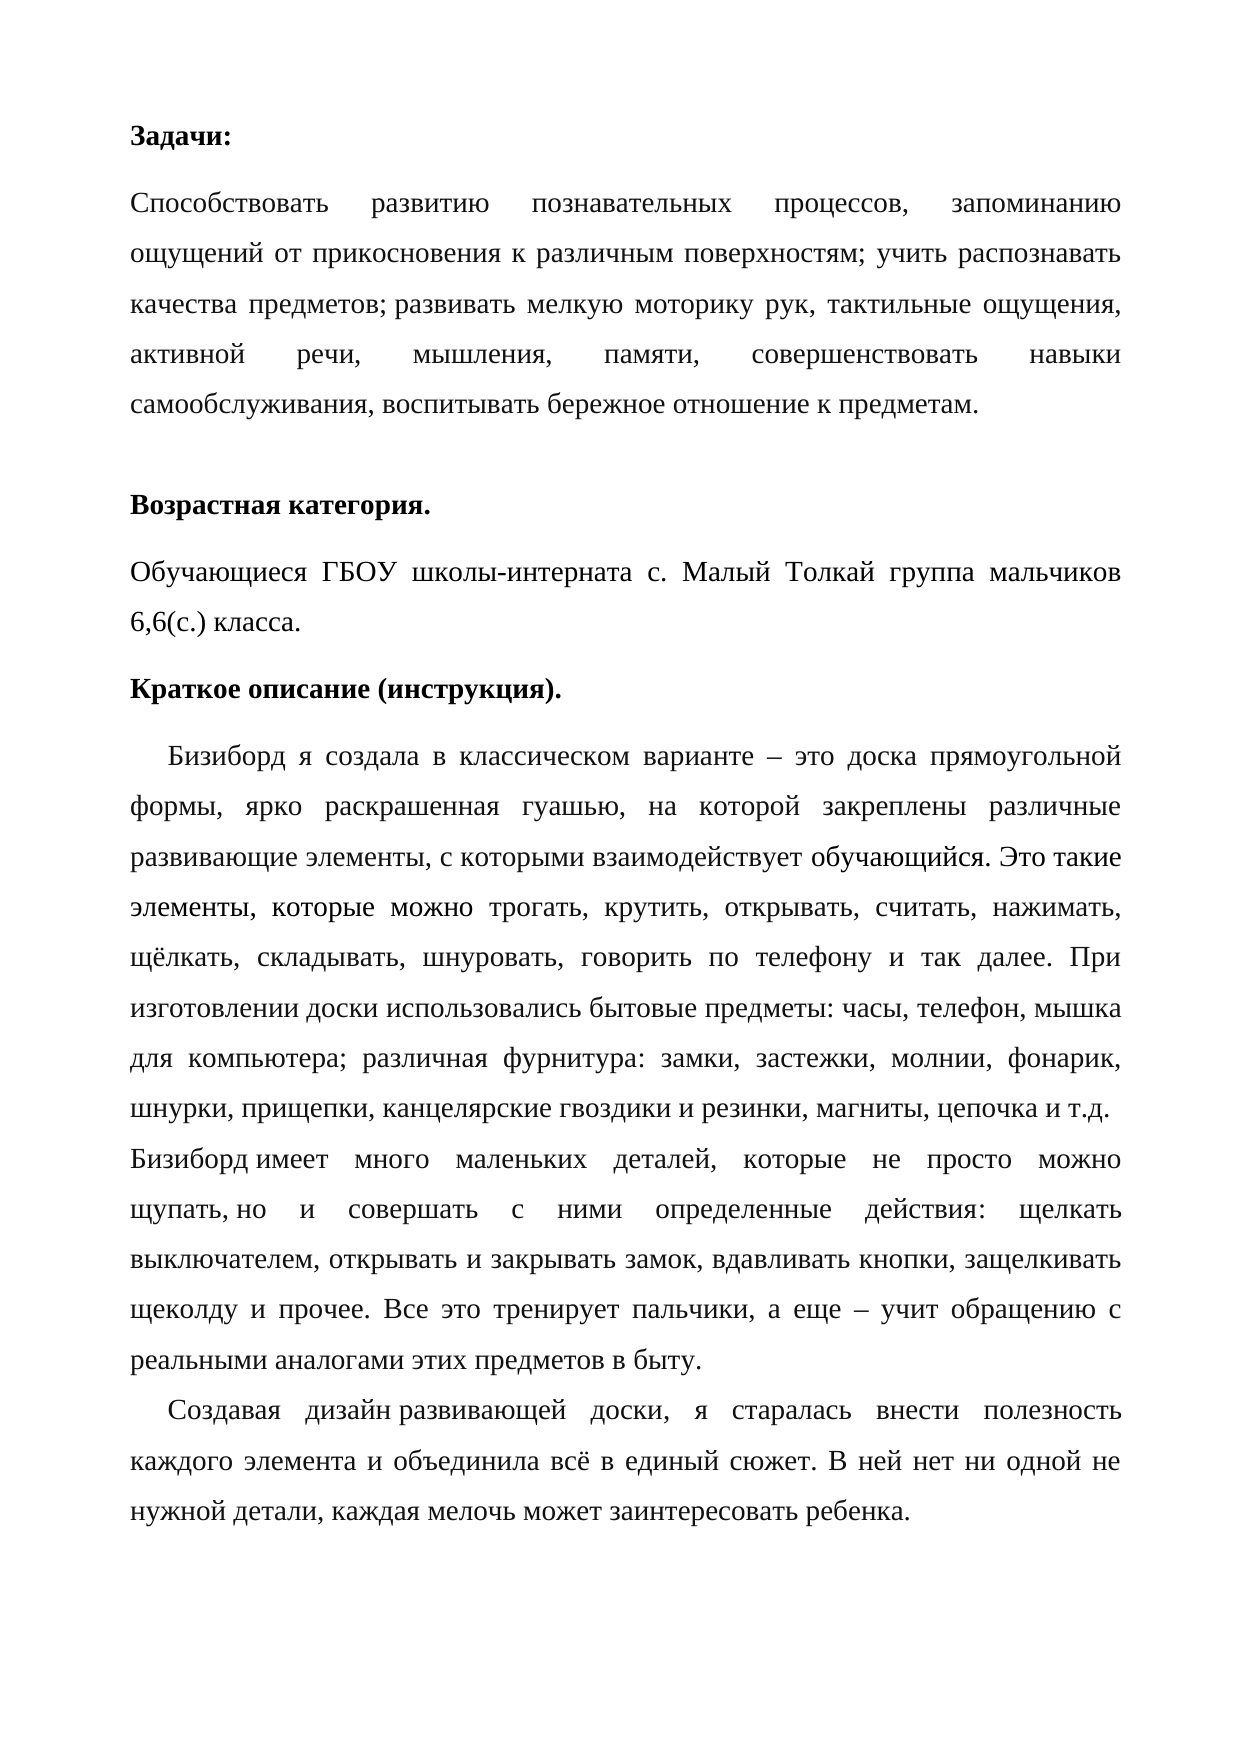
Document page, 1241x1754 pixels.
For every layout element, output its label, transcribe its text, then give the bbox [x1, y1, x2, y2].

text Задачи: [130, 118, 1122, 152]
text Возрастная категория. [130, 487, 1122, 521]
text Способствовать развитию познавательных процессов, запоминанию ощущений от прикосновения к различным поверхностям; учить распознавать качества предметов; развивать мелкую моторику рук, тактильные ощущения, активной речи, мышления, памяти, совершенствовать навыки самообслуживания, воспитывать бережное отношение к предметам. [130, 185, 1122, 420]
text Бизиборд имеет много маленьких деталей, которые не просто можно щупать, но и совершать с ними определенные действия: щелкать выключателем, открывать и закрывать замок, вдавливать кнопки, защелкивать щеколду и прочее. Все это тренирует пальчики, а еще – учит обращению с реальными аналогами этих предметов в быту. [130, 1141, 1122, 1376]
text Создавая дизайн развивающей доски, я старалась внести полезность каждого элемента и объединила всё в единый сюжет. В ней нет ни одной не нужной детали, каждая мелочь может заинтересовать ребенка. [130, 1392, 1122, 1526]
text Обучающиеся ГБОУ школы-интерната с. Малый Толкай группа мальчиков 6,6(с.) класса. [130, 554, 1122, 638]
text Бизиборд я создала в классическом варианте – это доска прямоугольной формы, ярко раскрашенная гуашью, на которой закреплены различные развивающие элементы, с которыми взаимодействует обучающийся. Это такие элементы, которые можно трогать, крутить, открывать, считать, нажимать, щёлкать, складывать, шнуровать, говорить по телефону и так далее. При изготовлении доски использовались бытовые предметы: часы, телефон, мышка для компьютера; различная фурнитура: замки, застежки, молнии, фонарик, шнурки, прищепки, канцелярские гвоздики и резинки, магниты, цепочка и т.д. [130, 738, 1122, 1124]
text Краткое описание (инструкция). [130, 671, 1122, 705]
